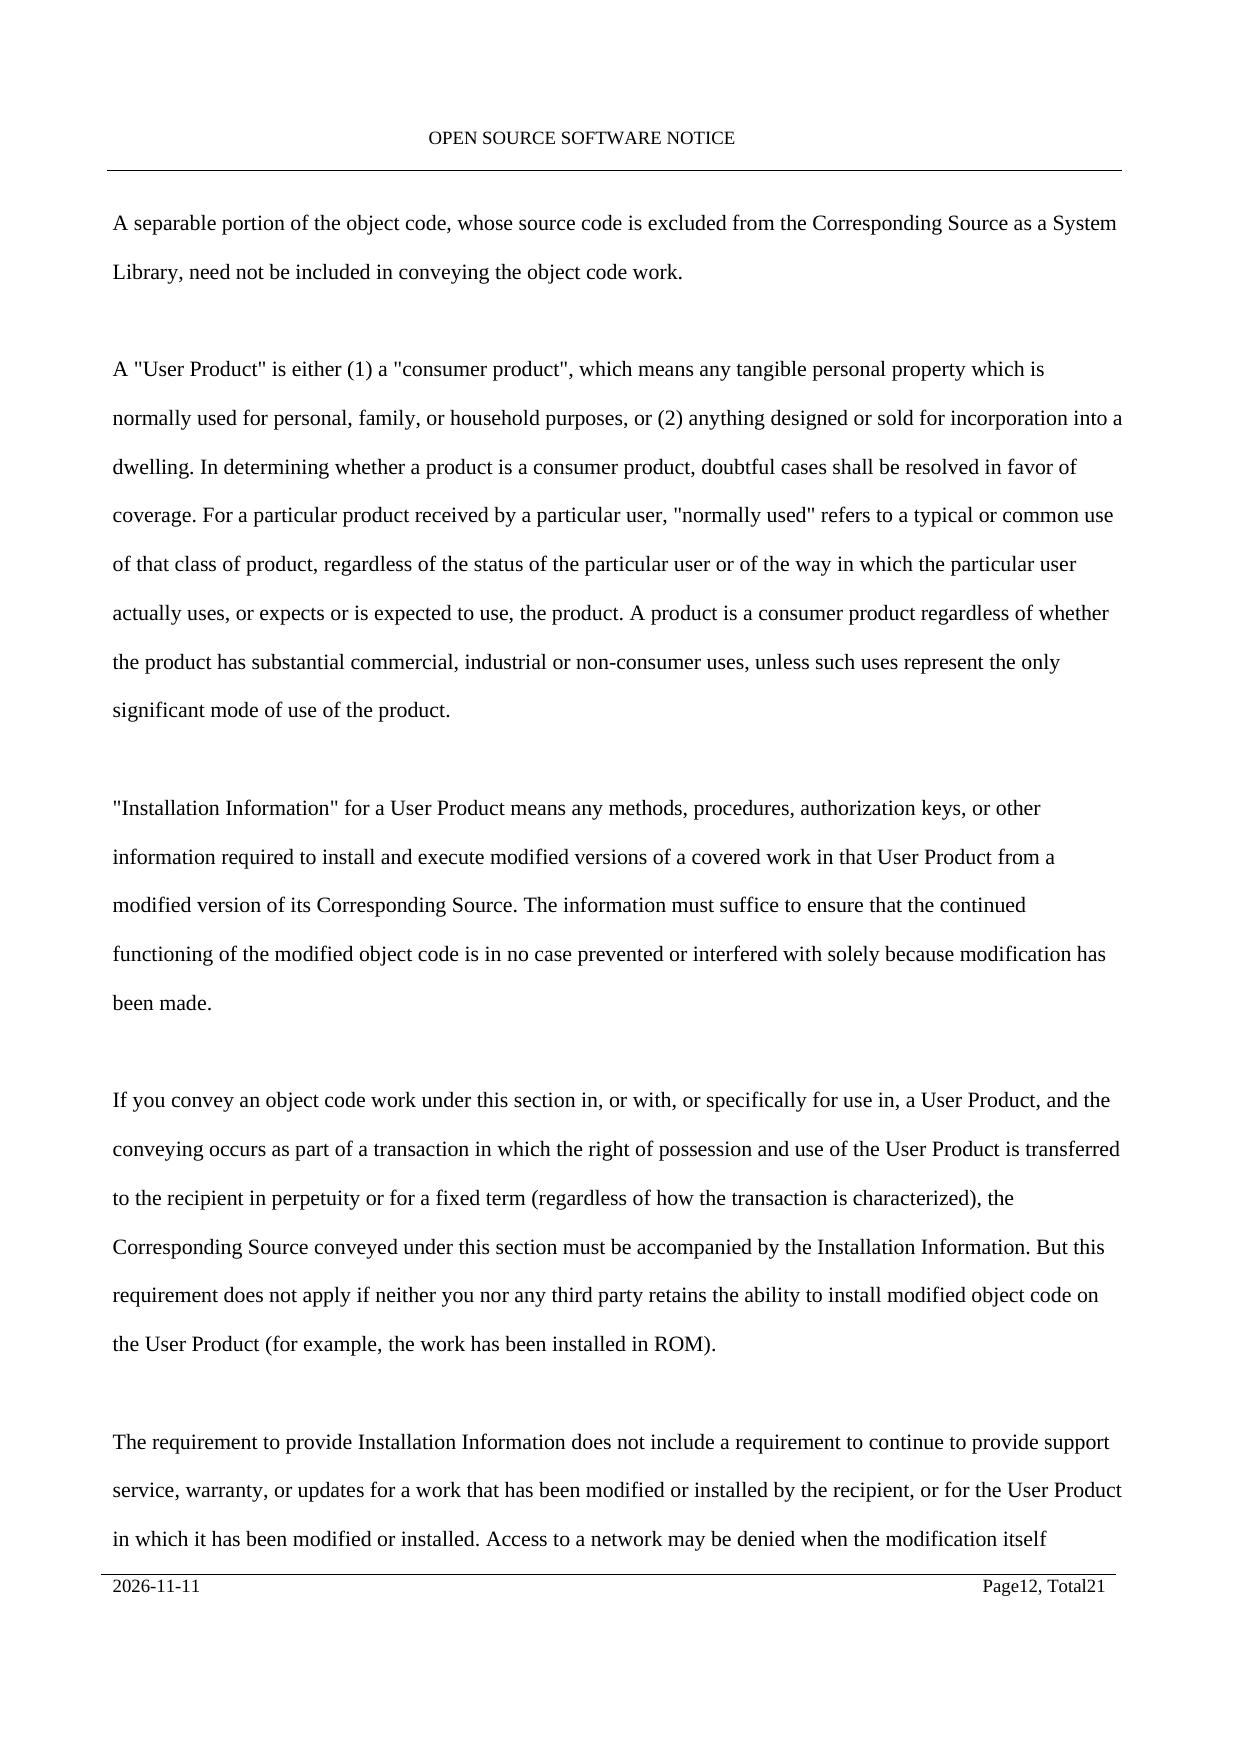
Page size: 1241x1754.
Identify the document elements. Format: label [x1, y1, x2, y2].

text [112, 206, 1128, 1555]
